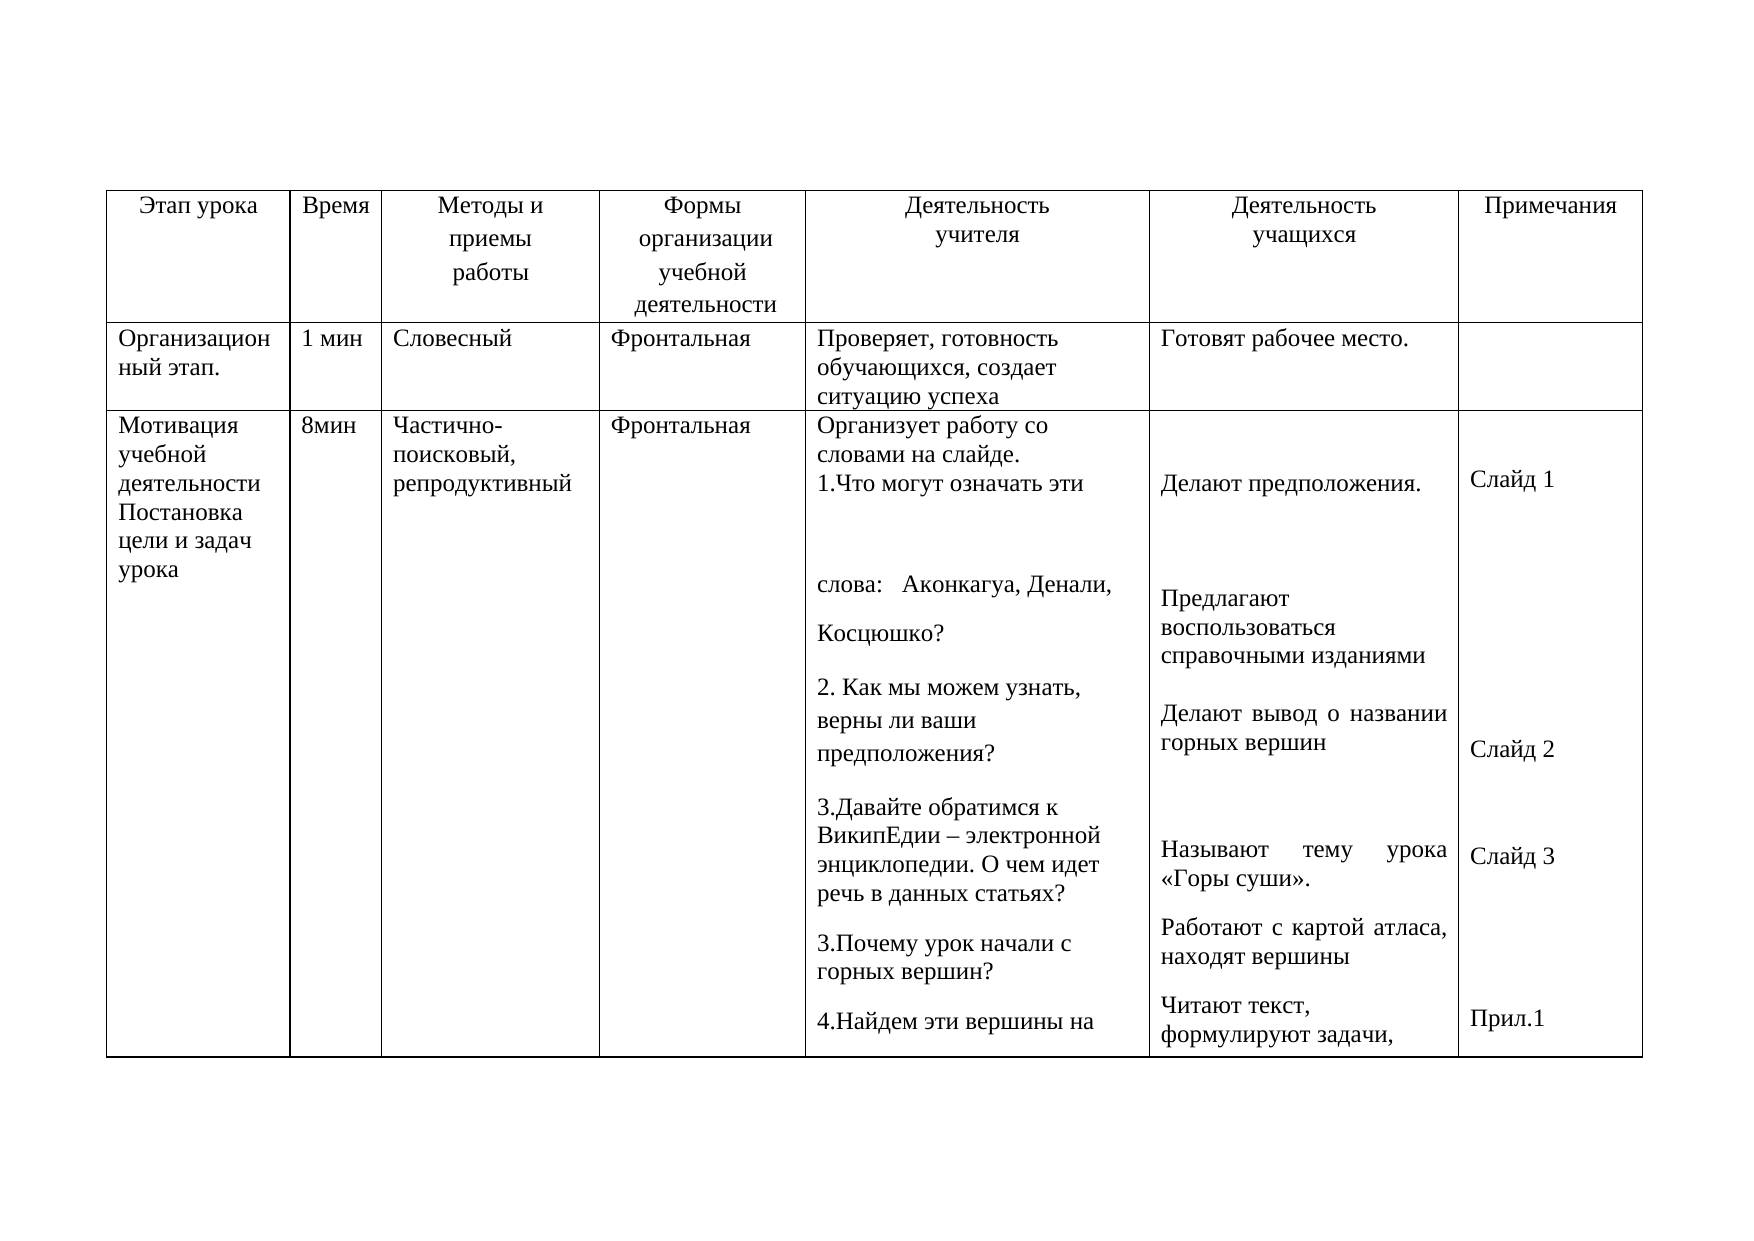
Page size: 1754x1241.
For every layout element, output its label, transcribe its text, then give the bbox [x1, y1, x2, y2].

table_header Деятельность учителя [806, 191, 1149, 322]
table_header Деятельность учащихся [1150, 191, 1458, 322]
table_header Методы и приемы работы [382, 191, 599, 322]
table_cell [1459, 411, 1642, 1056]
table_cell 8мин [291, 411, 381, 1056]
table_header Этап урока [107, 191, 289, 322]
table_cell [382, 411, 599, 1056]
table_cell Организационный этап. [107, 323, 289, 409]
table_cell Словесный [382, 323, 599, 409]
table_cell Фронтальная [600, 323, 805, 409]
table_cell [806, 411, 1149, 1056]
table_header Время [291, 191, 381, 322]
table_cell 1 мин [291, 323, 381, 409]
table_cell [1459, 323, 1642, 409]
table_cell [107, 411, 289, 1056]
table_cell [1150, 411, 1458, 1056]
table_cell Фронтальная [600, 411, 805, 1056]
table_header Примечания [1459, 191, 1642, 322]
table_cell Готовят рабочее место. [1150, 323, 1458, 409]
table_header Формы организации учебной деятельности [600, 191, 805, 322]
table_cell Проверяет, готовность обучающихся, создает ситуацию успеха [806, 323, 1149, 409]
